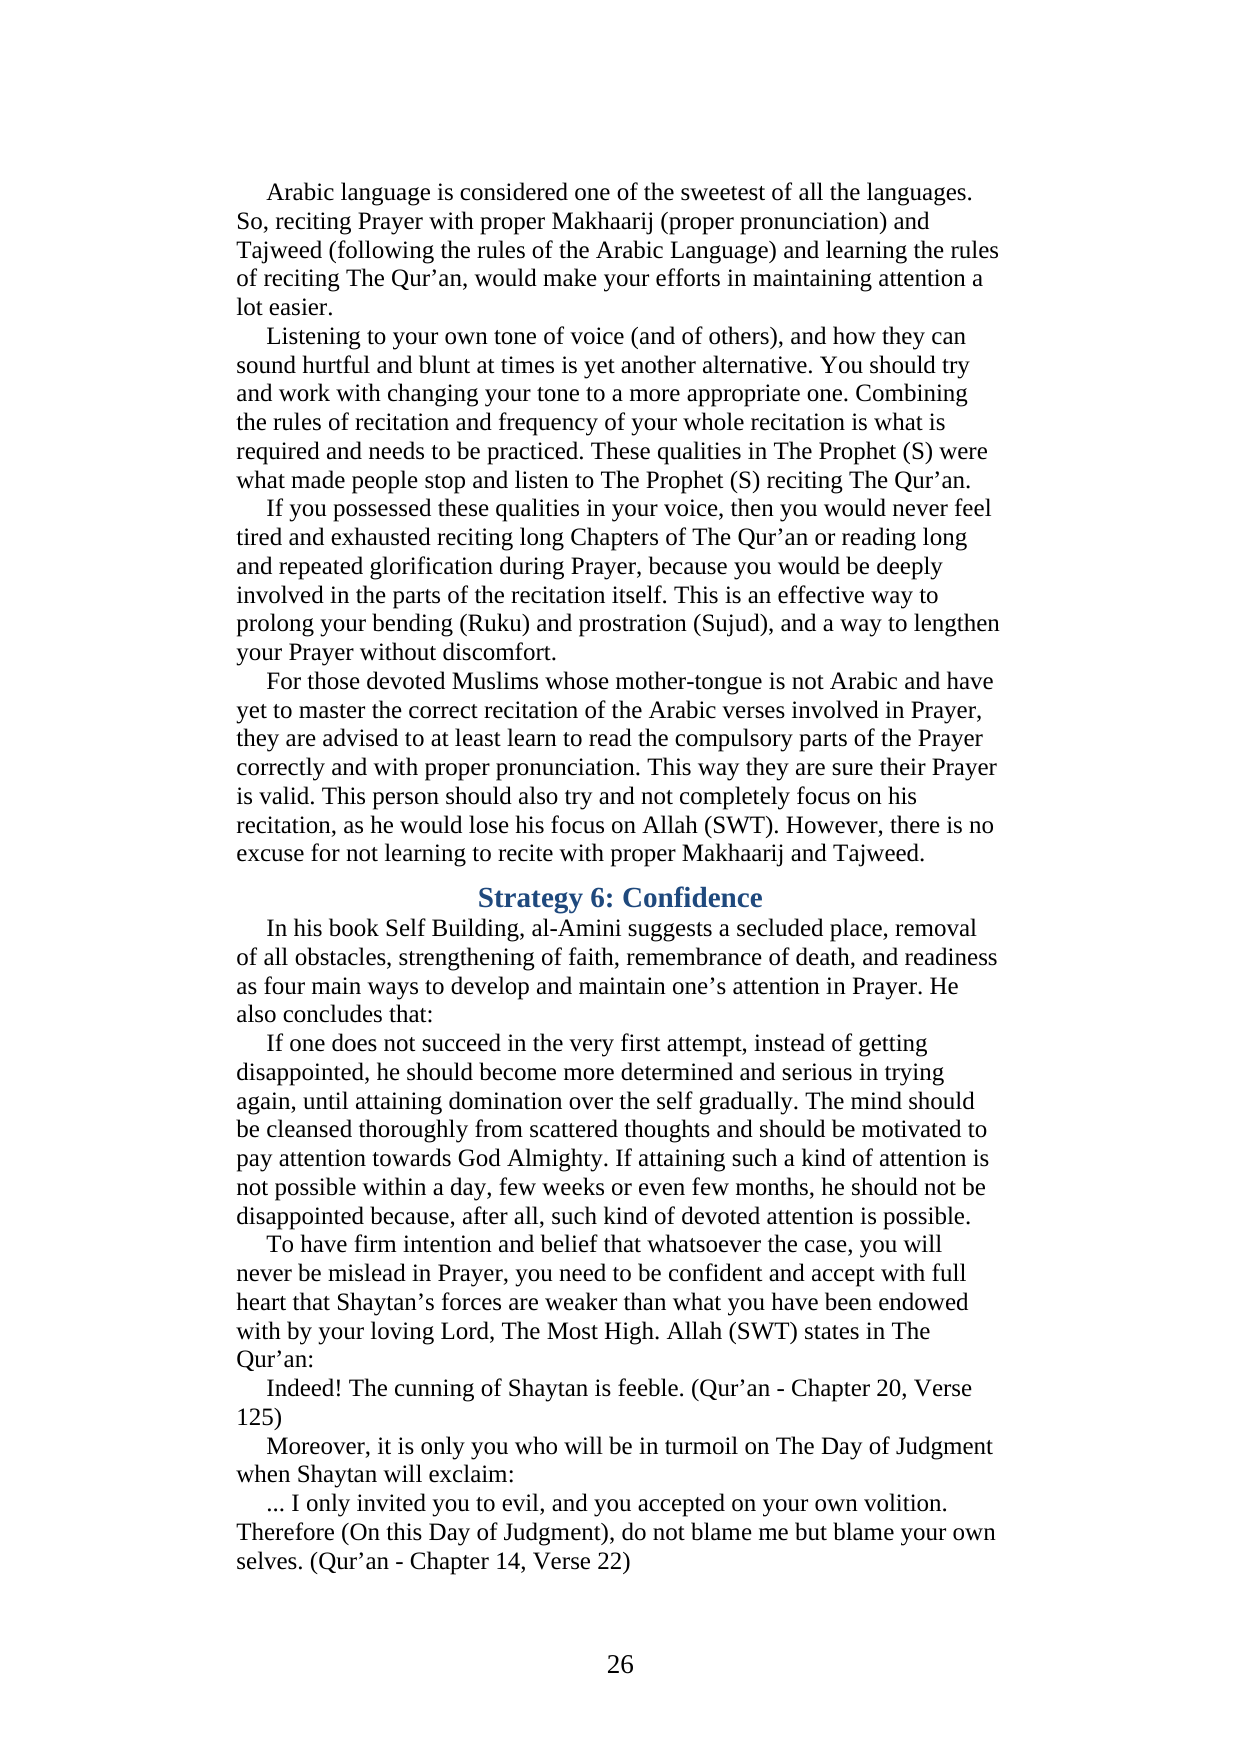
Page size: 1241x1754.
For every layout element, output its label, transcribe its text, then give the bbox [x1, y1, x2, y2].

text Indeed! The cunning of Shaytan is feeble. (Qur’an - Chapter 20, Verse 125) [236, 1373, 1004, 1431]
text ... I only invited you to evil, and you accepted on your own volition. Therefore (On this Day of Judgment), do not blame me but blame your own selves. (Qur’an - Chapter 14, Verse 22) [236, 1488, 1004, 1574]
text Arabic language is considered one of the sweetest of all the languages. So, reciting Prayer with proper Makhaarij (proper pronunciation) and Tajweed (following the rules of the Arabic Language) and learning the rules of reciting The Qur’an, would make your efforts in maintaining attention a lot easier. [236, 177, 1004, 321]
text If you possessed these qualities in your voice, then you would never feel tired and exhausted reciting long Chapters of The Qur’an or reading long and repeated glorification during Prayer, because you would be deeply involved in the parts of the recitation itself. This is an effective way to prolong your bending (Ruku) and prostration (Sujud), and a way to lengthen your Prayer without discomfort. [236, 493, 1004, 666]
subtitle Strategy 6: Confidence [236, 880, 1004, 913]
text Listening to your own tone of voice (and of others), and how they can sound hurtful and blunt at times is yet another alternative. You should try and work with changing your tone to a more appropriate one. Combining the rules of recitation and frequency of your whole recitation is what is required and needs to be practiced. These qualities in The Prophet (S) were what made people stop and listen to The Prophet (S) reciting The Qur’an. [236, 321, 1004, 493]
text In his book Self Building, al-Amini suggests a secluded place, removal of all obstacles, strengthening of faith, remembrance of death, and readiness as four main ways to develop and maintain one’s attention in Prayer. He also concludes that: [236, 913, 1004, 1028]
text If one does not succeed in the very first attempt, instead of getting disappointed, he should become more determined and serious in trying again, until attaining domination over the self gradually. The mind should be cleansed thoroughly from scattered thoughts and should be motivated to pay attention towards God Almighty. If attaining such a kind of attention is not possible within a day, few weeks or even few months, he should not be disappointed because, after all, such kind of devoted attention is possible. [236, 1028, 1004, 1229]
text To have firm intention and belief that whatsoever the case, you will never be mislead in Prayer, you need to be confident and accept with full heart that Shaytan’s forces are weaker than what you have been endowed with by your loving Lord, The Most High. Allah (SWT) states in The Qur’an: [236, 1229, 1004, 1373]
text Moreover, it is only you who will be in turmoil on The Day of Judgment when Shaytan will exclaim: [236, 1431, 1004, 1488]
text For those devoted Muslims whose mother-tongue is not Arabic and have yet to master the correct recitation of the Arabic verses involved in Prayer, they are advised to at least learn to read the compulsory parts of the Prayer correctly and with proper pronunciation. This way they are sure their Prayer is valid. This person should also try and not completely focus on his recitation, as he would lose his focus on Allah (SWT). However, there is no excuse for not learning to recite with proper Makhaarij and Tajweed. [236, 666, 1004, 867]
